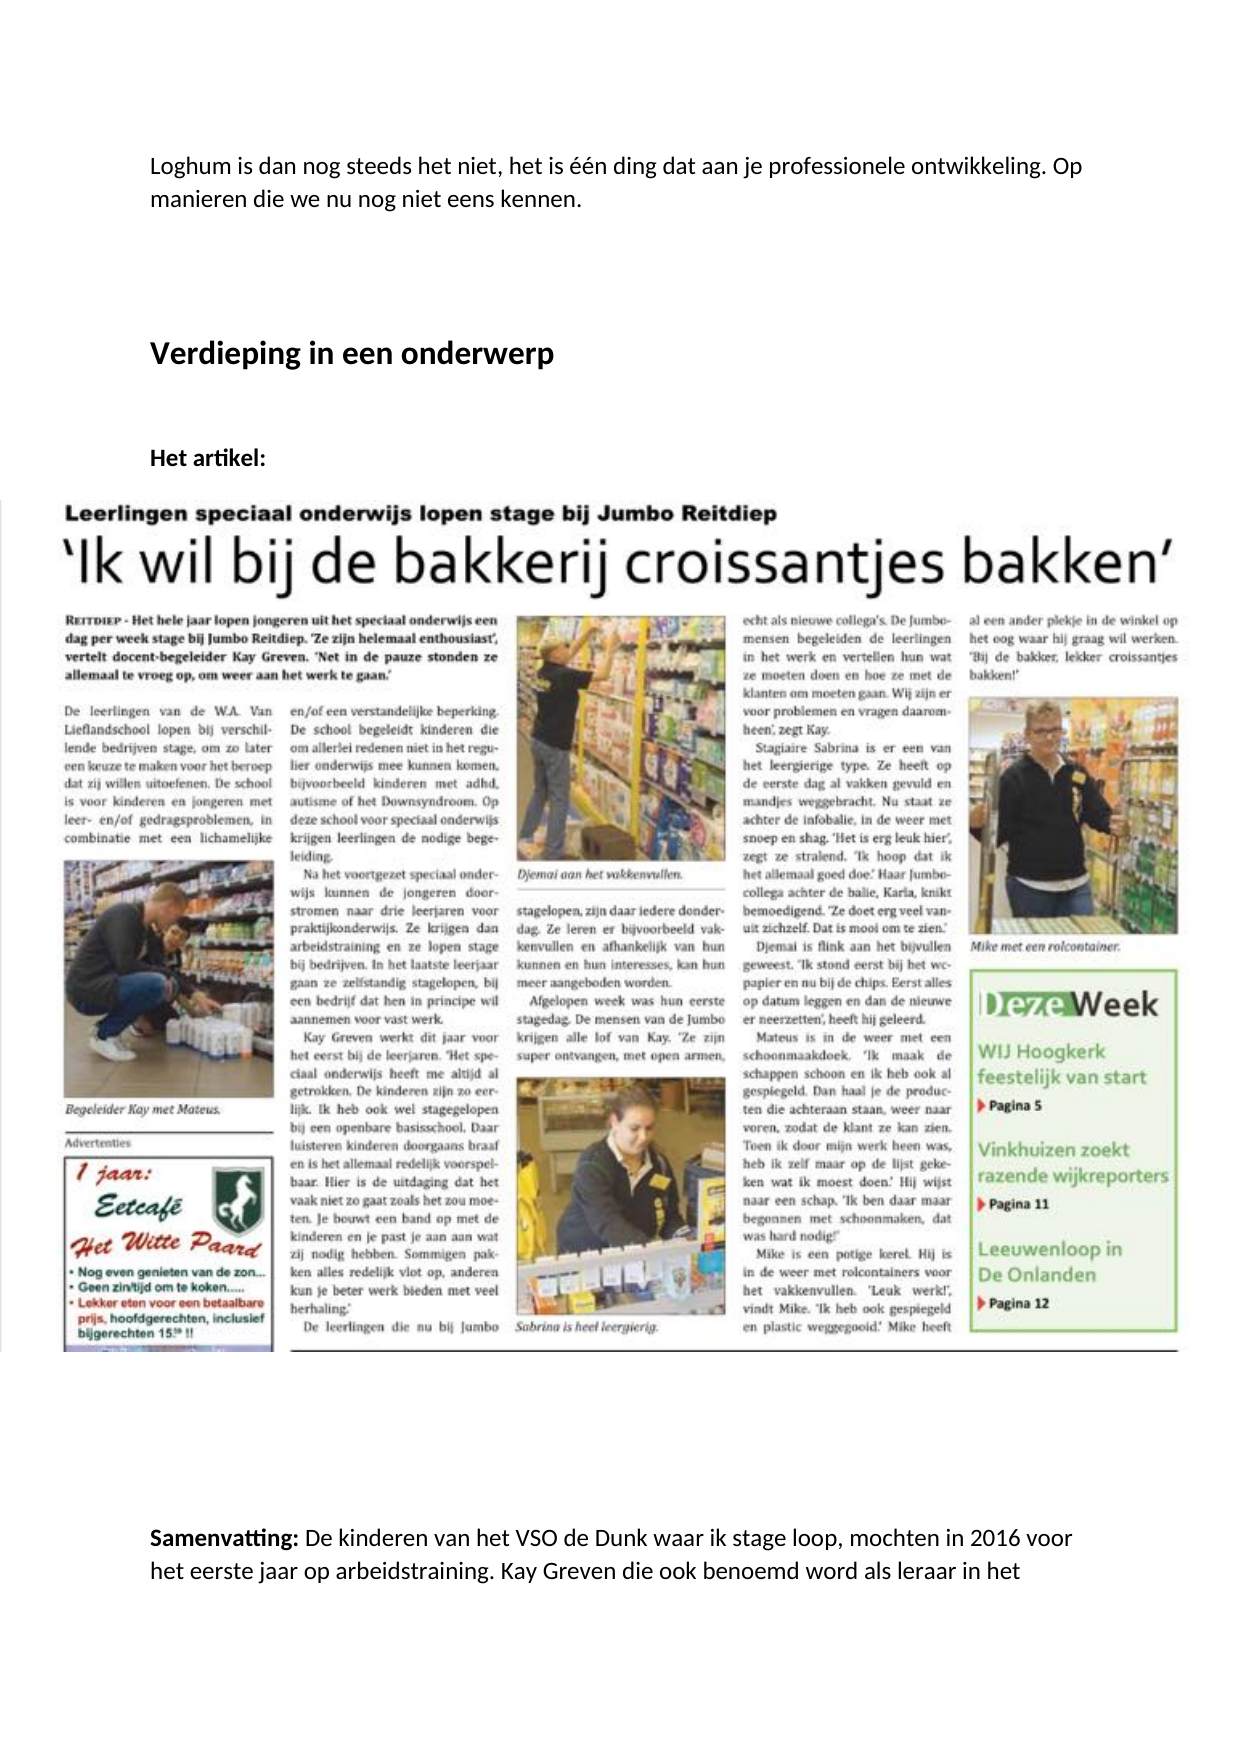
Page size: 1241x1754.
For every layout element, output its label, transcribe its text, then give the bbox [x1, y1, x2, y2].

text Het artikel: [150, 442, 1090, 472]
text Verdieping in een onderwerp [150, 332, 1090, 372]
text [150, 1522, 1090, 1586]
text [150, 150, 1090, 213]
picture [0, 500, 1241, 1352]
